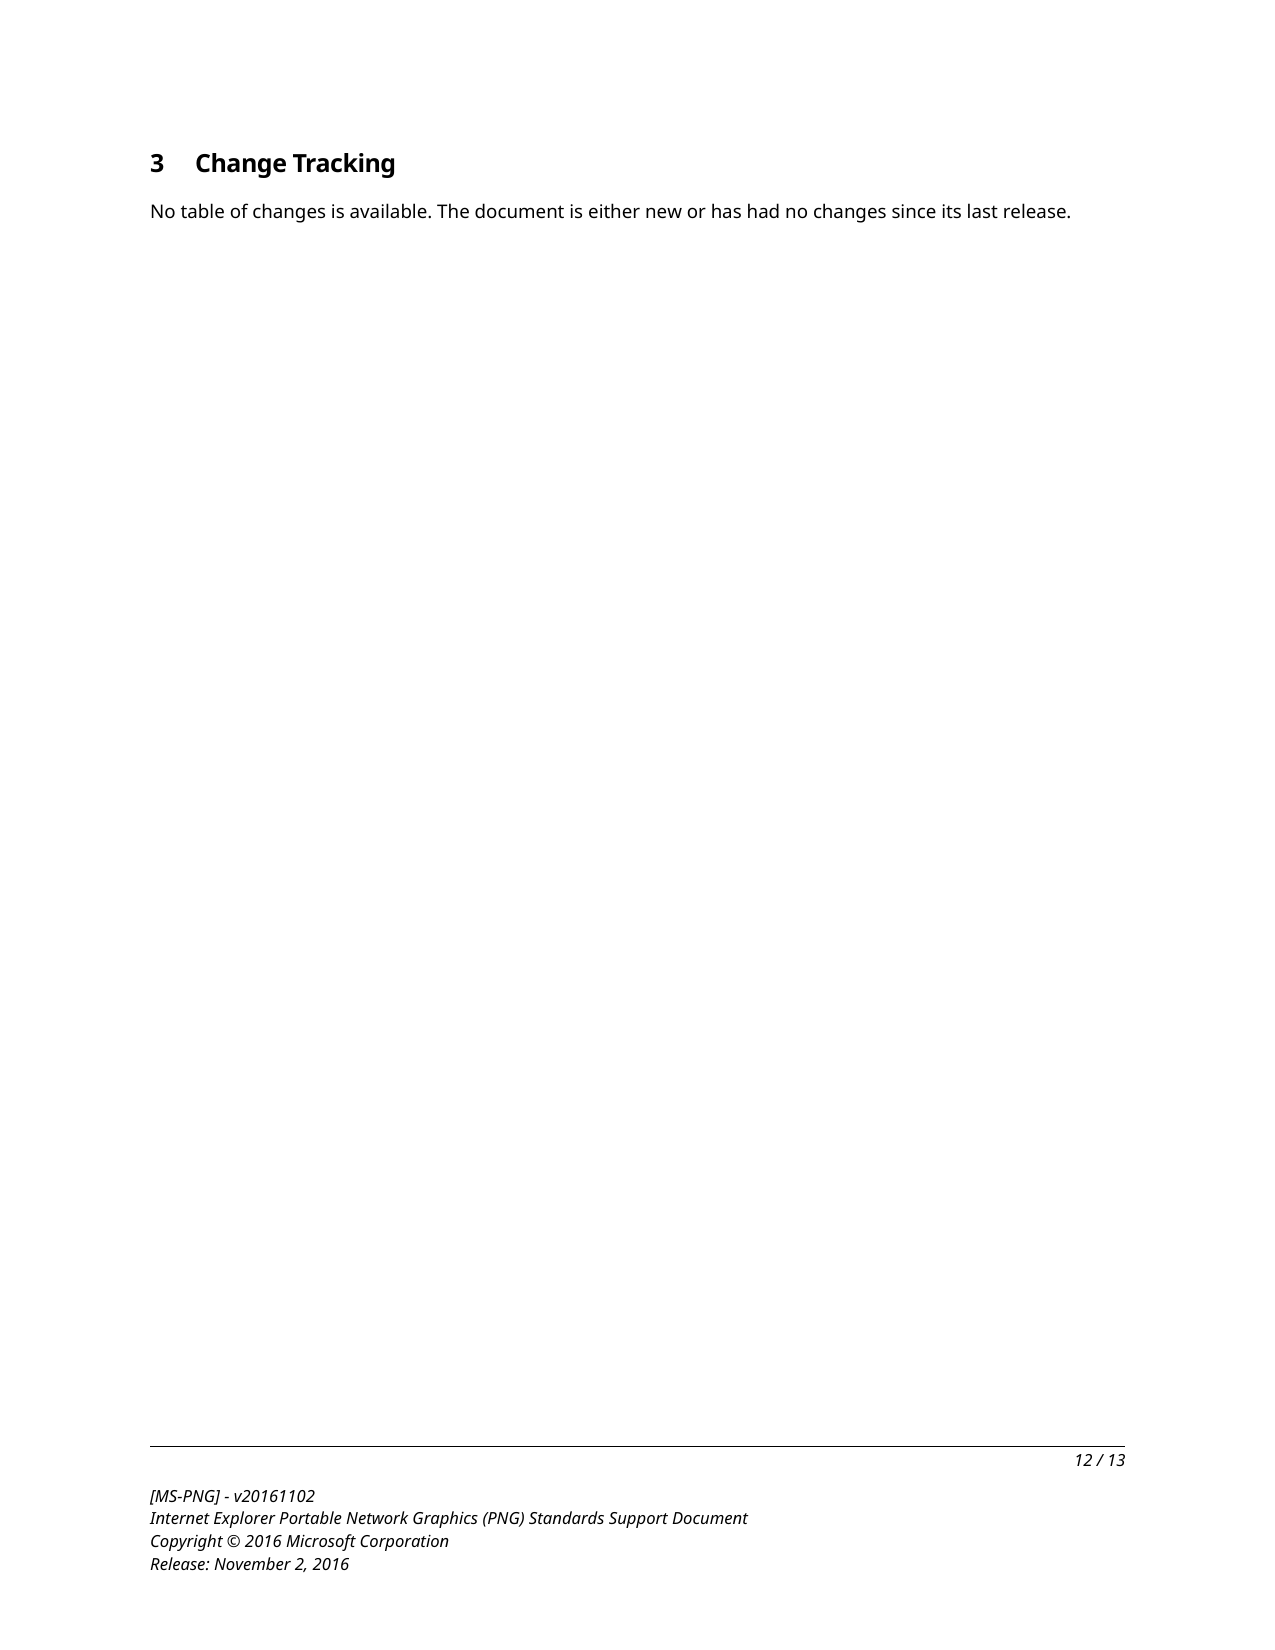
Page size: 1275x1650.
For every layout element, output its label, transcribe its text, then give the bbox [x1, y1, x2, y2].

text No table of changes is available. The document is either new or has had no changes since its last release. [150, 199, 1125, 224]
subtitle Change Tracking [150, 146, 1125, 180]
